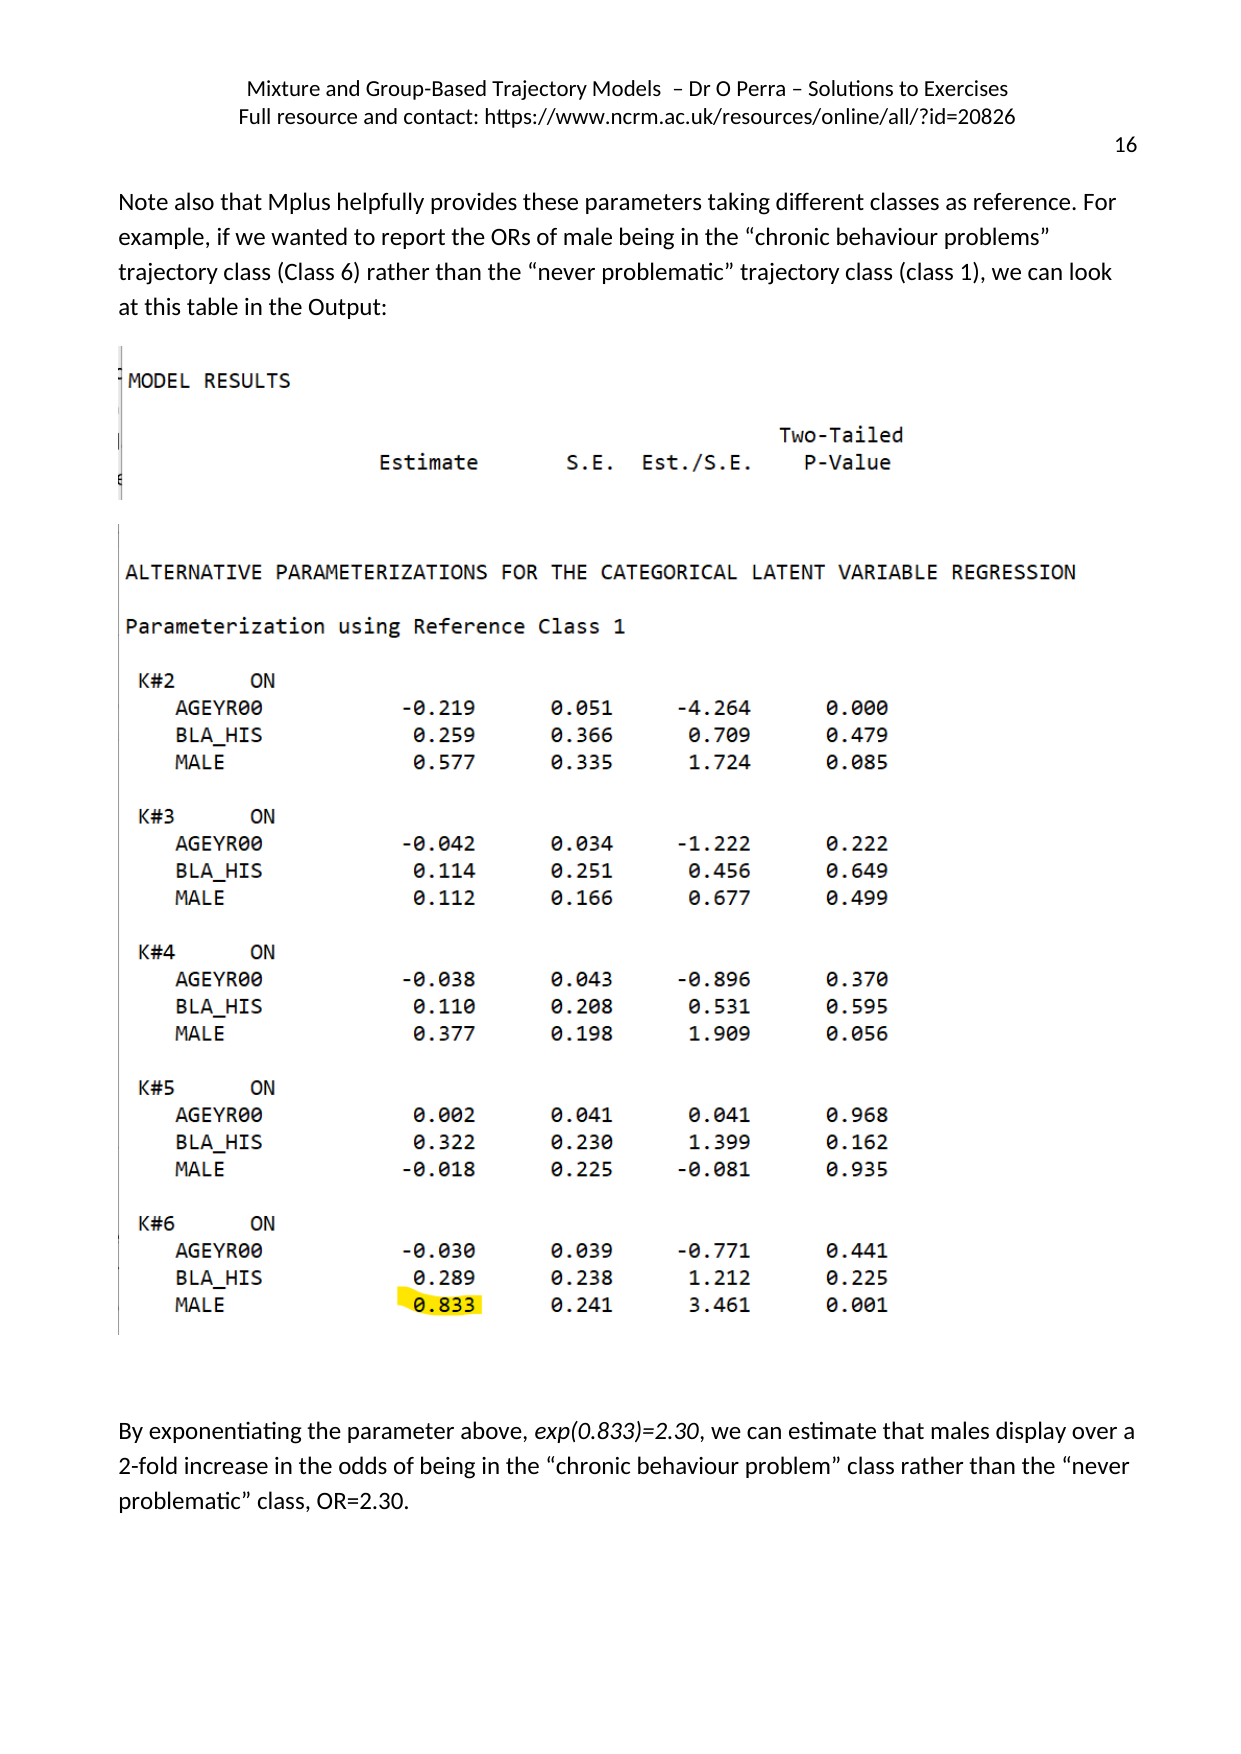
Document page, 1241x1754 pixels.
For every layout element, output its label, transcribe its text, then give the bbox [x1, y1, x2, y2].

text By exponentiating the parameter above, exp(0.833)=2.30, we can estimate that males display over a 2-fold increase in the odds of being in the “chronic behaviour problem” class rather than the “never problematic” class, OR=2.30. [118, 1415, 1137, 1516]
text Note also that Mplus helpfully provides these parameters taking different classes as reference. For example, if we wanted to report the ORs of male being in the “chronic behaviour problems” trajectory class (Class 6) rather than the “never problematic” trajectory class (class 1), we can look at this table in the Output: [118, 186, 1137, 321]
picture [118, 524, 1122, 1335]
picture [118, 346, 953, 500]
